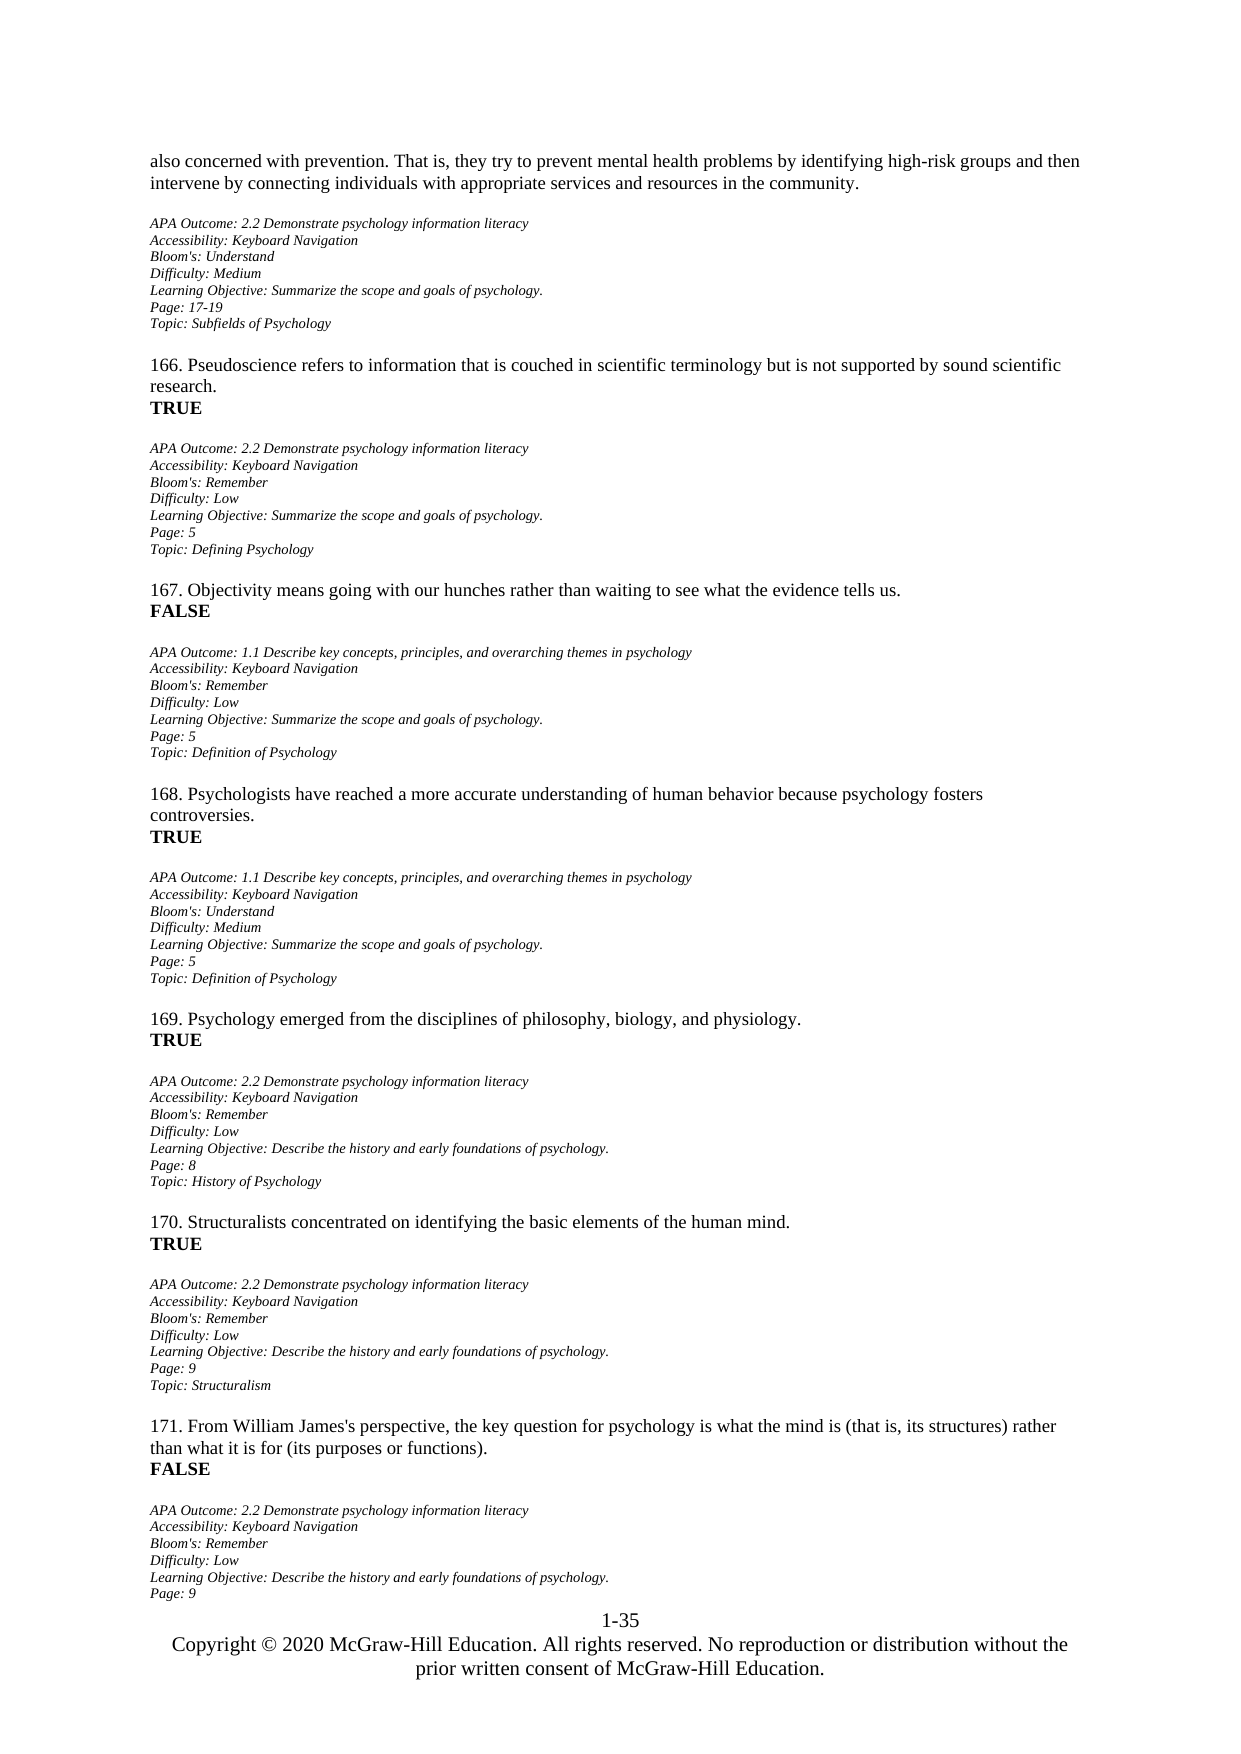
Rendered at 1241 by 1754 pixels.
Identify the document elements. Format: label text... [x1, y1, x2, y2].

text 170. Structuralists concentrated on identifying the basic elements of the human mind. TRUE APA Outcome: 2.2 Demonstrate psychology information literacy Accessibility: Keyboard Navigation Bloom's: Remember Difficulty: Low Learning Objective: Describe the history and early foundations of psychology. Page: 9 Topic: Structuralism [150, 1190, 1090, 1393]
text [150, 150, 1090, 332]
text 166. Pseudoscience refers to information that is couched in scientific terminology but is not supported by sound scientific research. TRUE APA Outcome: 2.2 Demonstrate psychology information literacy Accessibility: Keyboard Navigation Bloom's: Remember Difficulty: Low Learning Objective: Summarize the scope and goals of psychology. Page: 5 Topic: Defining Psychology [150, 332, 1090, 557]
text 167. Objectivity means going with our hunches rather than waiting to see what the evidence tells us. FALSE APA Outcome: 1.1 Describe key concepts, principles, and overarching themes in psychology Accessibility: Keyboard Navigation Bloom's: Remember Difficulty: Low Learning Objective: Summarize the scope and goals of psychology. Page: 5 Topic: Definition of Psychology [150, 557, 1090, 761]
text 169. Psychology emerged from the disciplines of philosophy, biology, and physiology. TRUE APA Outcome: 2.2 Demonstrate psychology information literacy Accessibility: Keyboard Navigation Bloom's: Remember Difficulty: Low Learning Objective: Describe the history and early foundations of psychology. Page: 8 Topic: History of Psychology [150, 986, 1090, 1190]
text 168. Psychologists have reached a more accurate understanding of human behavior because psychology fosters controversies. TRUE APA Outcome: 1.1 Describe key concepts, principles, and overarching themes in psychology Accessibility: Keyboard Navigation Bloom's: Understand Difficulty: Medium Learning Objective: Summarize the scope and goals of psychology. Page: 5 Topic: Definition of Psychology [150, 761, 1090, 986]
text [150, 1393, 1090, 1602]
